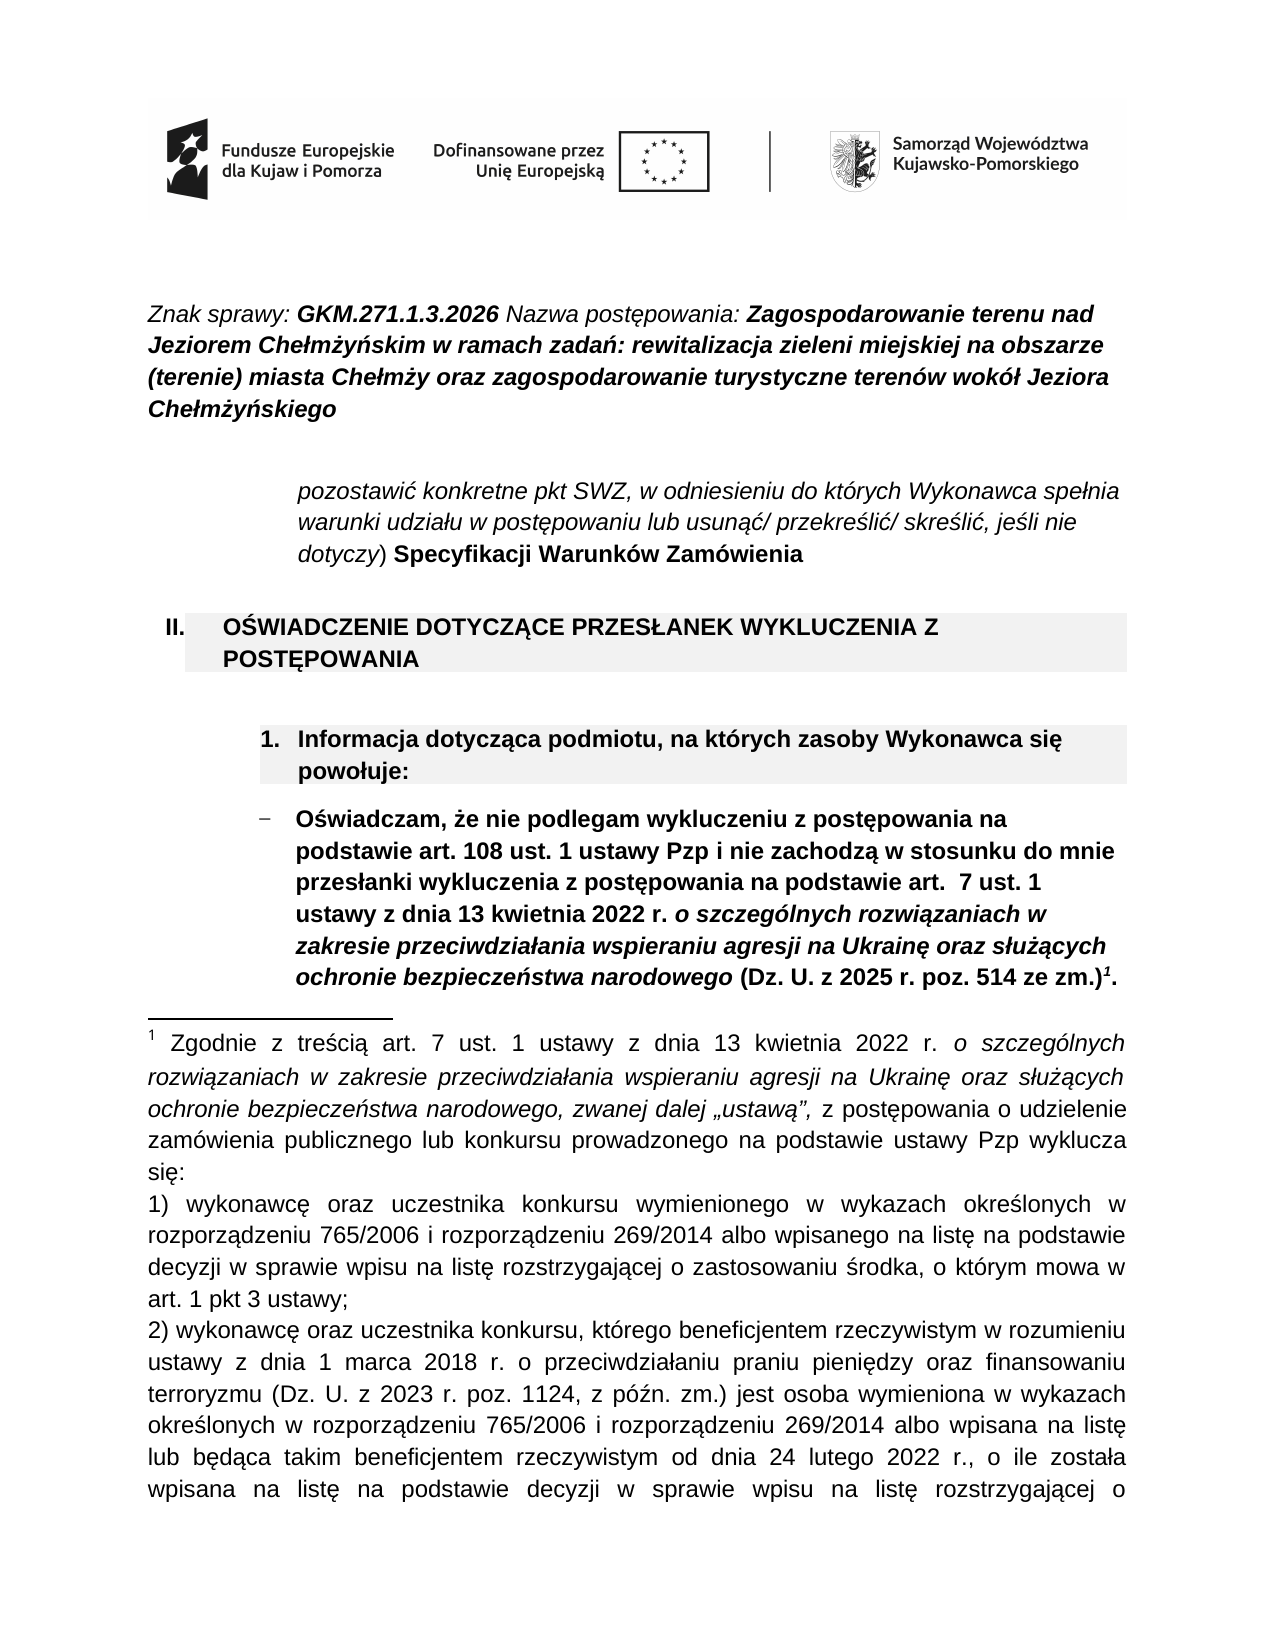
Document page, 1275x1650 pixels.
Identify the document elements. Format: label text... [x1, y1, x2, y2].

list Informacja dotycząca podmiotu, na których zasoby Wykonawca się powołuje: [260, 725, 1127, 784]
list OŚWIADCZENIE DOTYCZĄCE PRZESŁANEK WYKLUCZENIA Z POSTĘPOWANIA [185, 613, 1127, 672]
picture [147, 98, 1128, 220]
list Oświadczam, że nie podlegam wykluczeniu z postępowania na podstawie art. 108 ust. 1 ustawy Pzp i nie zachodzą w stosunku do mnie przesłanki wykluczenia z postępowania na podstawie art. 7 ust. 1 ustawy z dnia 13 kwietnia 2022 r. o szczególnych rozwiązaniach w zakresie przeciwdziałania wspieraniu agresji na Ukrainę oraz służących ochronie bezpieczeństwa narodowego (Dz. U. z 2025 r. poz. 514 ze zm.). [258, 805, 1127, 991]
